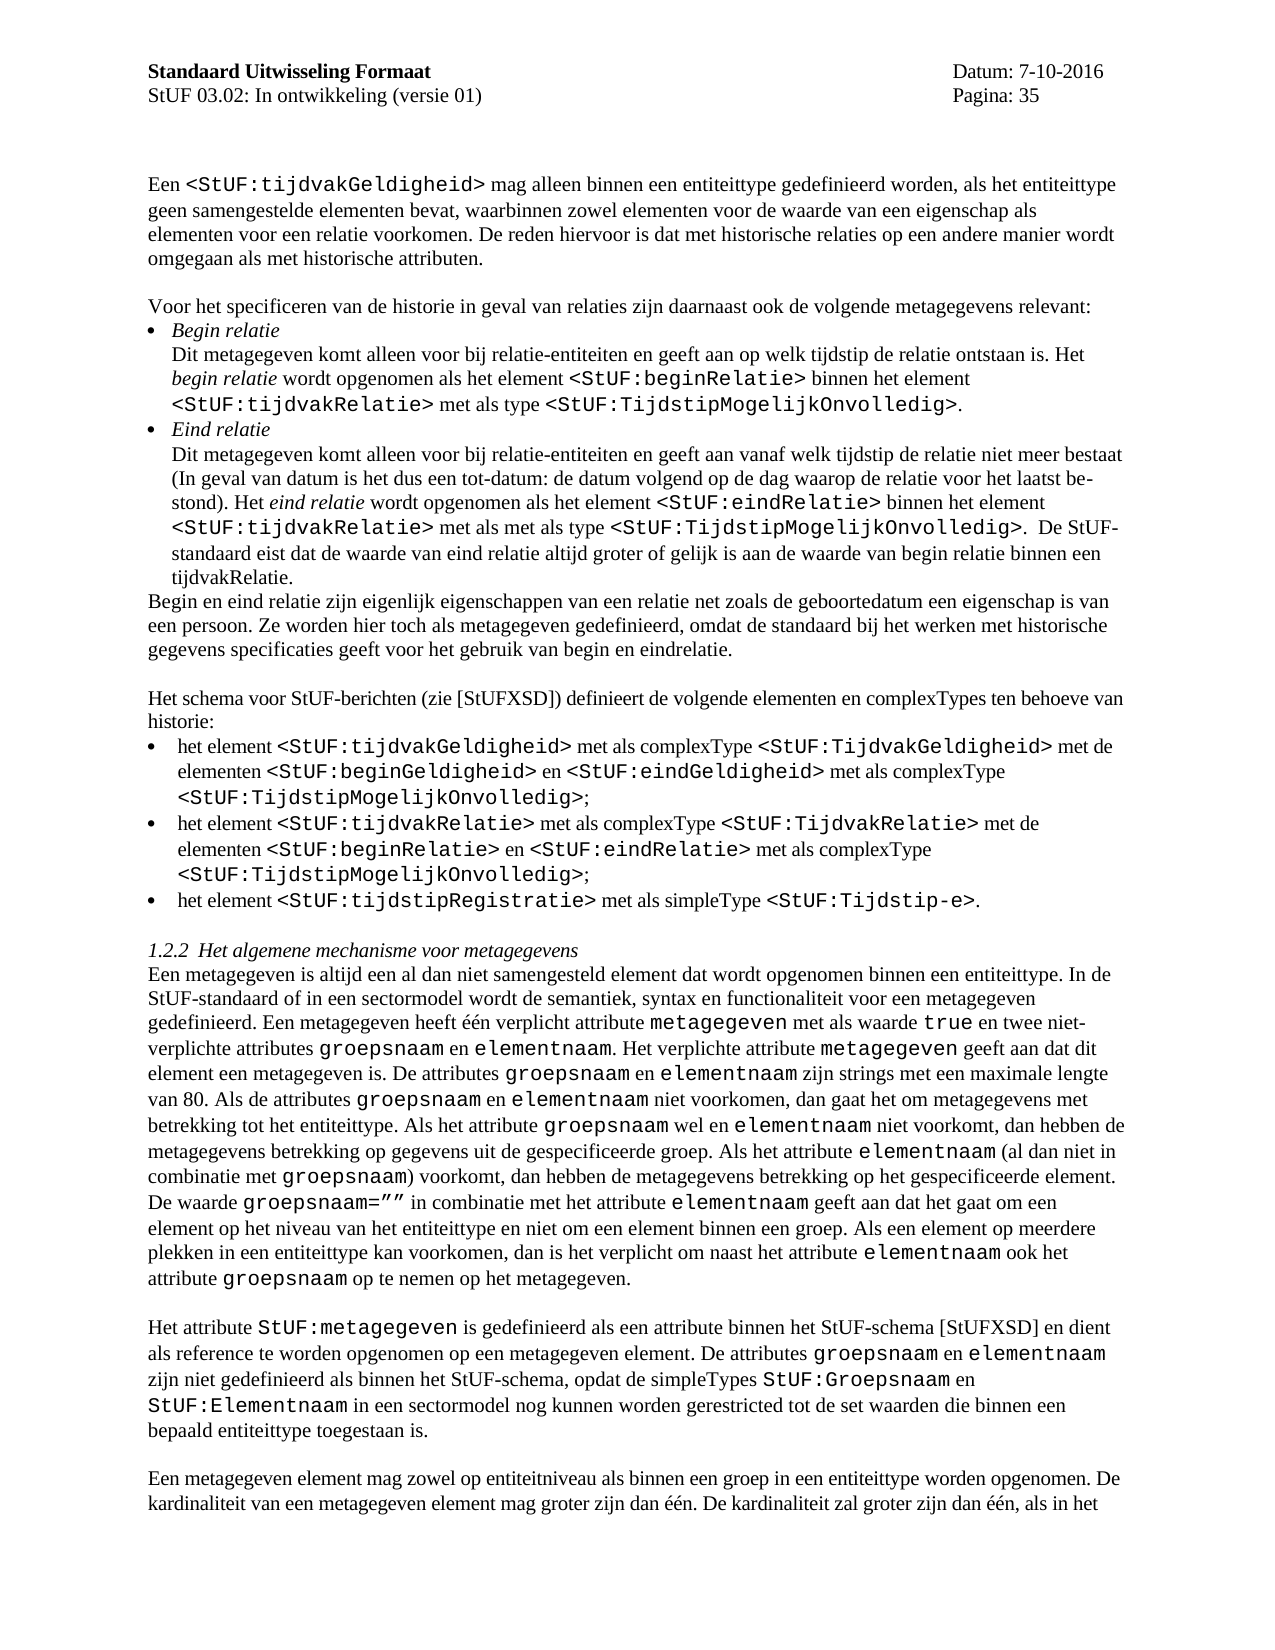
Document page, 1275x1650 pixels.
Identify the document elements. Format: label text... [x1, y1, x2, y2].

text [148, 1466, 1127, 1514]
list Begin relatie Dit metagegeven komt alleen voor bij relatie-entiteiten en geeft aan op welk tijdstip de relatie ontstaan is. Het begin relatie wordt opgenomen als het element <StUF:beginRelatie> binnen het element <StUF:tijdvakRelatie> met als type <StUF:TijdstipMogelijkOnvolledig>. [148, 318, 1127, 417]
text Voor het specificeren van de historie in geval van relaties zijn daarnaast ook de volgende metagegevens relevant: [148, 294, 1127, 318]
text Het attribute StUF:metagegeven is gedefinieerd als een attribute binnen het StUF-schema [StUFXSD] en dient als reference te worden opgenomen op een metagegeven element. De attributes groepsnaam en elementnaam zijn niet gedefinieerd als binnen het StUF-schema, opdat de simpleTypes StUF:Groepsnaam en StUF:Elementnaam in een sectormodel nog kunnen worden gerestricted tot de set waarden die binnen een bepaald entiteittype toegestaan is. [148, 1315, 1127, 1442]
text Het schema voor StUF-berichten (zie [StUFXSD]) definieert de volgende elementen en complexTypes ten behoeve van historie: [148, 685, 1127, 733]
subtitle Het algemene mechanisme voor metagegevens [148, 938, 1127, 962]
text Begin en eind relatie zijn eigenlijk eigenschappen van een relatie net zoals de geboortedatum een eigenschap is van een persoon. Ze worden hier toch als metagegeven gedefinieerd, omdat de standaard bij het werken met historische gegevens specificaties geeft voor het gebruik van begin en eindrelatie. [148, 589, 1127, 661]
list Eind relatie Dit metagegeven komt alleen voor bij relatie-entiteiten en geeft aan vanaf welk tijdstip de relatie niet meer bestaat (In geval van datum is het dus een tot-datum: de datum volgend op de dag waarop de relatie voor het laatst bestond). Het eind relatie wordt opgenomen als het element <StUF:eindRelatie> binnen het element <StUF:tijdvakRelatie> met als met als type <StUF:TijdstipMogelijkOnvolledig>. De StUF-standaard eist dat de waarde van eind relatie altijd groter of gelijk is aan de waarde van begin relatie binnen een tijdvakRelatie. [148, 417, 1127, 589]
list het element <StUF:tijdvakGeldigheid> met als complexType <StUF:TijdvakGeldigheid> met de elementen <StUF:beginGeldigheid> en <StUF:eindGeldigheid> met als complexType <StUF:TijdstipMogelijkOnvolledig>; [148, 733, 1127, 811]
list het element <StUF:tijdstipRegistratie> met als simpleType <StUF:Tijdstip-e>. [148, 888, 1127, 914]
list het element <StUF:tijdvakRelatie> met als complexType <StUF:TijdvakRelatie> met de elementen <StUF:beginRelatie> en <StUF:eindRelatie> met als complexType <StUF:TijdstipMogelijkOnvolledig>; [148, 811, 1127, 888]
text Een <StUF:tijdvakGeldigheid> mag alleen binnen een entiteittype gedefinieerd worden, als het entiteittype geen samengestelde elementen bevat, waarbinnen zowel elementen voor de waarde van een eigenschap als elementen voor een relatie voorkomen. De reden hiervoor is dat met historische relaties op een andere manier wordt omgegaan als met historische attributen. [148, 172, 1127, 270]
text Een metagegeven is altijd een al dan niet samengesteld element dat wordt opgenomen binnen een entiteittype. In de StUF-standaard of in een sectormodel wordt de semantiek, syntax en functionaliteit voor een metagegeven gedefinieerd. Een metagegeven heeft één verplicht attribute metagegeven met als waarde true en twee niet-verplichte attributes groepsnaam en elementnaam. Het verplichte attribute metagegeven geeft aan dat dit element een metagegeven is. De attributes groepsnaam en elementnaam zijn strings met een maximale lengte van 80. Als de attributes groepsnaam en elementnaam niet voorkomen, dan gaat het om metagegevens met betrekking tot het entiteittype. Als het attribute groepsnaam wel en elementnaam niet voorkomt, dan hebben de metagegevens betrekking op gegevens uit de gespecificeerde groep. Als het attribute elementnaam (al dan niet in combinatie met groepsnaam) voorkomt, dan hebben de metagegevens betrekking op het gespecificeerde element. De waarde groepsnaam=”” in combinatie met het attribute elementnaam geeft aan dat het gaat om een element op het niveau van het entiteittype en niet om een element binnen een groep. Als een element op meerdere plekken in een entiteittype kan voorkomen, dan is het verplicht om naast het attribute elementnaam ook het attribute groepsnaam op te nemen op het metagegeven. [148, 962, 1127, 1291]
